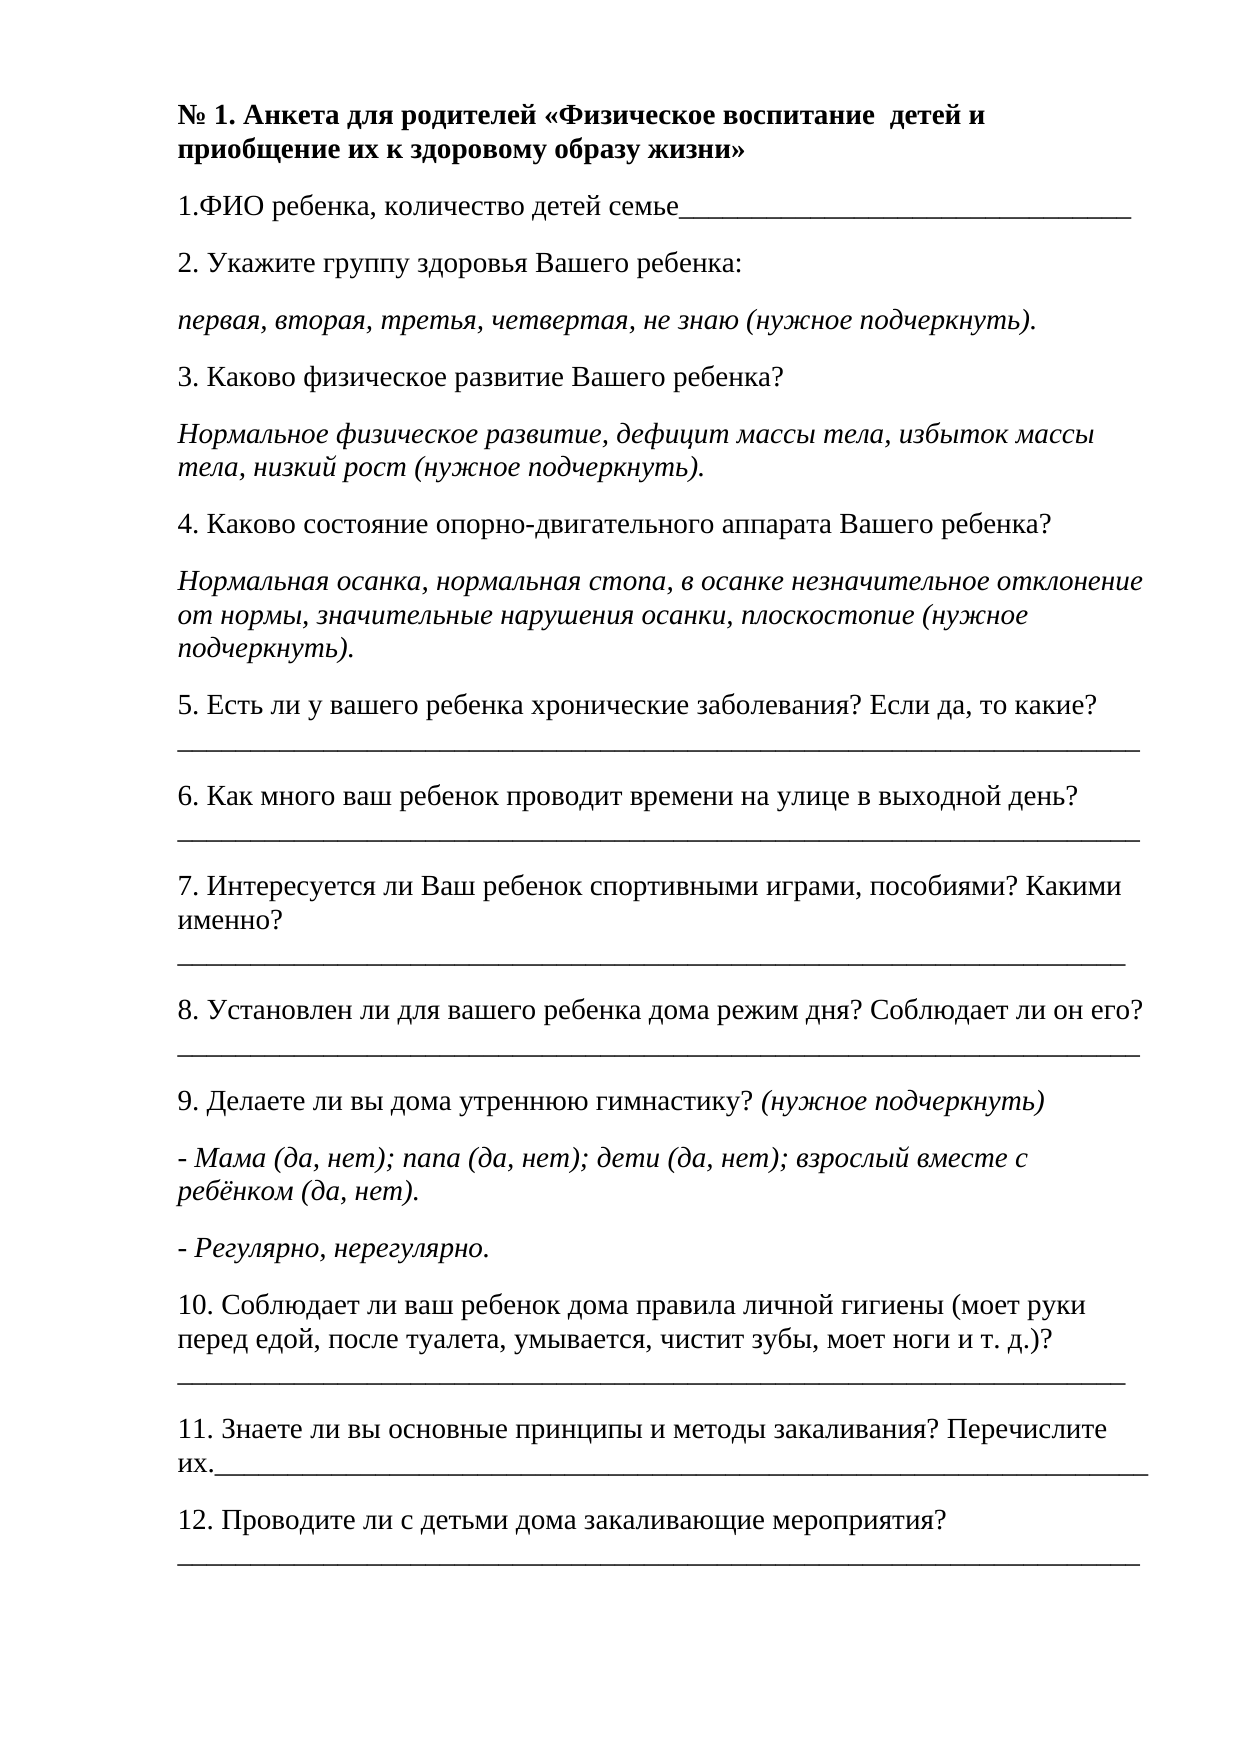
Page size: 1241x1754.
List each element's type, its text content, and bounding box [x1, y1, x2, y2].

text 1.ФИО ребенка, количество детей семье_______________________________ [177, 188, 1152, 221]
text № 1. Анкета для родителей «Физическое воспитание детей и приобщение их к здоровому образу жизни» [177, 97, 1152, 164]
text 2. Укажите группу здоровья Вашего ребенка: [177, 245, 1152, 278]
text 6. Как много ваш ребенок проводит времени на улице в выходной день? __________________________________________________________________ [177, 778, 1152, 845]
text 5. Есть ли у вашего ребенка хронические заболевания? Если да, то какие? __________________________________________________________________ [177, 687, 1152, 754]
text 10. Соблюдает ли ваш ребенок дома правила личной гигиены (моет руки перед едой, после туалета, умывается, чистит зубы, моет ноги и т. д.)? _________________________________________________________________ [177, 1287, 1152, 1388]
text 11. Знаете ли вы основные принципы и методы закаливания? Перечислите их.________________________________________________________________ [177, 1411, 1152, 1478]
text - Регулярно, нерегулярно. [177, 1230, 1152, 1264]
text Нормальная осанка, нормальная стопа, в осанке незначительное отклонение от нормы, значительные нарушения осанки, плоскостопие (нужное подчеркнуть). [177, 563, 1152, 664]
text 12. Проводите ли с детьми дома закаливающие мероприятия? __________________________________________________________________ [177, 1502, 1152, 1569]
text 9. Делаете ли вы дома утреннюю гимнастику? (нужное подчеркнуть) [177, 1083, 1152, 1116]
text 7. Интересуется ли Ваш ребенок спортивными играми, пособиями? Какими именно? _________________________________________________________________ [177, 868, 1152, 969]
text 3. Каково физическое развитие Вашего ребенка? [177, 359, 1152, 392]
text 8. Установлен ли для вашего ребенка дома режим дня? Соблюдает ли он его? __________________________________________________________________ [177, 992, 1152, 1059]
text Нормальное физическое развитие, дефицит массы тела, избыток массы тела, низкий рост (нужное подчеркнуть). [177, 416, 1152, 483]
text 4. Каково состояние опорно-двигательного аппарата Вашего ребенка? [177, 506, 1152, 540]
text первая, вторая, третья, четвертая, не знаю (нужное подчеркнуть). [177, 302, 1152, 335]
text - Мама (да, нет); папа (да, нет); дети (да, нет); взрослый вместе с ребёнком (да, нет). [177, 1140, 1152, 1207]
